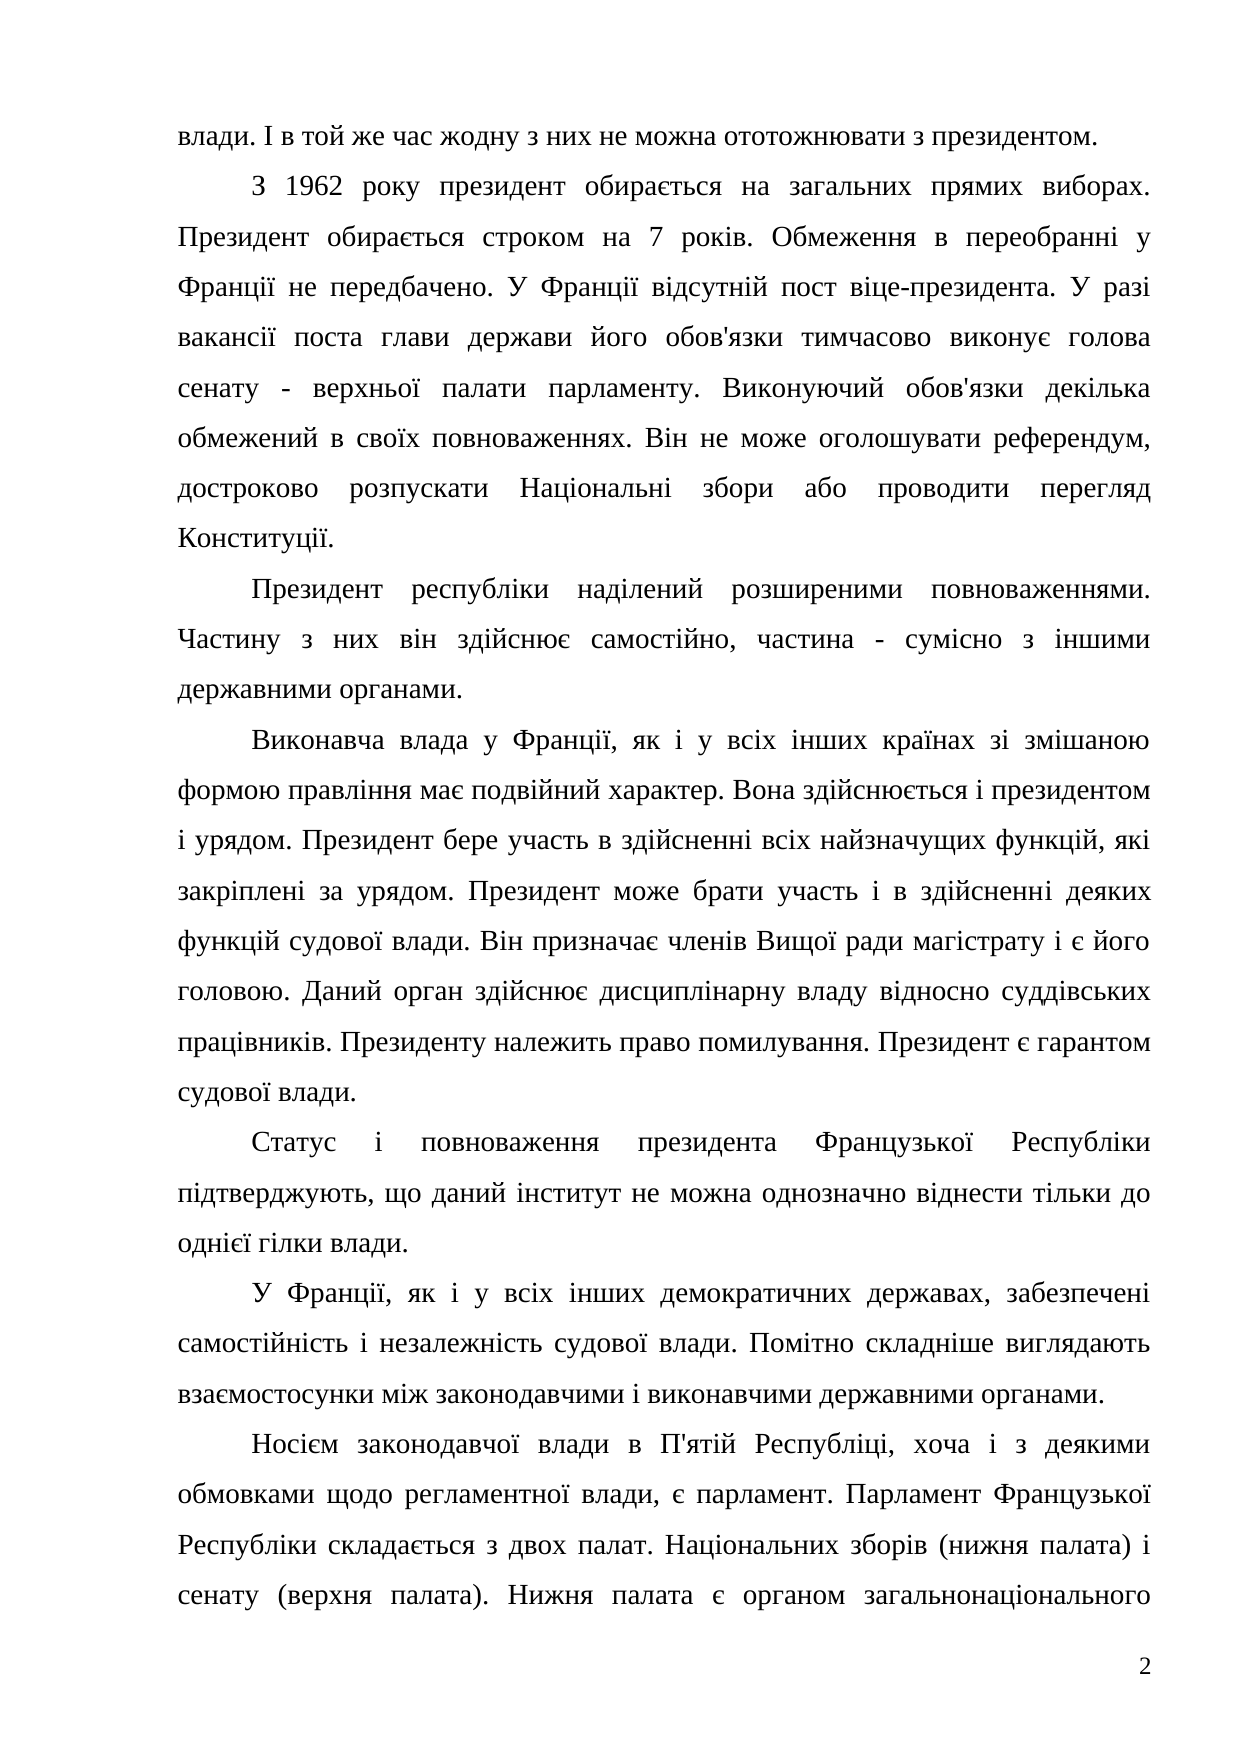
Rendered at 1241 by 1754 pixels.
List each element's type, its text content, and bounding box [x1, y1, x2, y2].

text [177, 118, 1152, 152]
text Виконавча влада у Франції, як і у всіх інших країнах зі змішаною формою правління має подвійний характер. Вона здійснюється і президентом і урядом. Президент бере участь в здійсненні всіх найзначущих функцій, які закріплені за урядом. Президент може брати участь і в здійсненні деяких функцій судової влади. Він призначає членів Вищої ради магістрату і є його головою. Даний орган здійснює дисциплінарну владу відносно суддівських працівників. Президенту належить право помилування. Президент є гарантом судової влади. [177, 722, 1152, 1108]
text Статус і повноваження президента Французької Республіки підтверджують, що даний інститут не можна однозначно віднести тільки до однієї гілки влади. [177, 1124, 1152, 1258]
text Президент республіки наділений розширеними повноваженнями. Частину з них він здійснює самостійно, частина - сумісно з іншими державними органами. [177, 571, 1152, 705]
text У Франції, як і у всіх інших демократичних державах, забезпечені самостійність і незалежність судової влади. Помітно складніше виглядають взаємостосунки між законодавчими і виконавчими державними органами. [177, 1275, 1152, 1409]
text З 1962 року президент обирається на загальних прямих виборах. Президент обирається строком на 7 років. Обмеження в переобранні у Франції не передбачено. У Франції відсутній пост віце-президента. У разі вакансії поста глави держави його обов'язки тимчасово виконує голова сенату - верхньої палати парламенту. Виконуючий обов'язки декілька обмежений в своїх повноваженнях. Він не може оголошувати референдум, достроково розпускати Національні збори або проводити перегляд Конституції. [177, 168, 1152, 554]
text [177, 1426, 1152, 1611]
